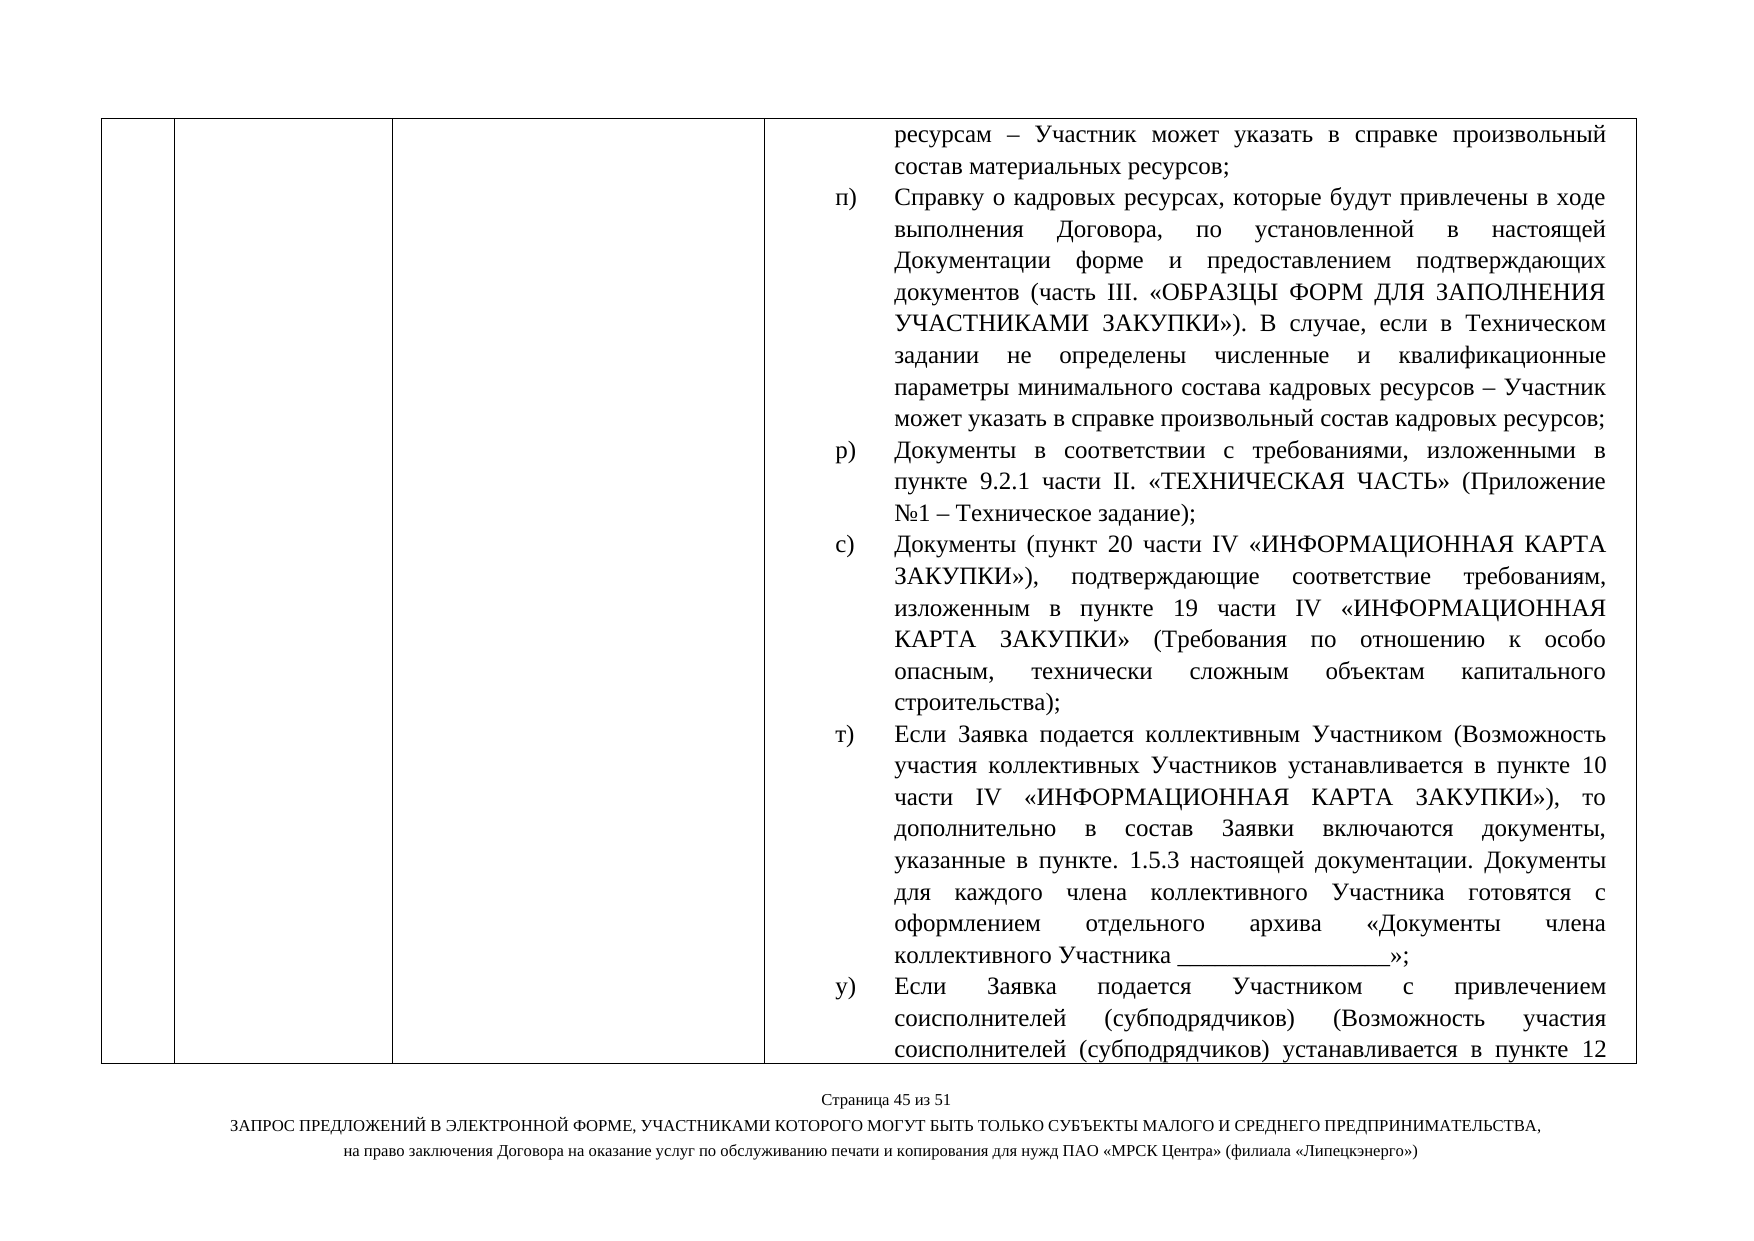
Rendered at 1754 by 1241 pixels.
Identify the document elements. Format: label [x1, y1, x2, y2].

table_cell [393, 119, 764, 1063]
table_cell [175, 119, 392, 1063]
table_cell [102, 119, 174, 1063]
table_cell [765, 119, 1636, 1063]
